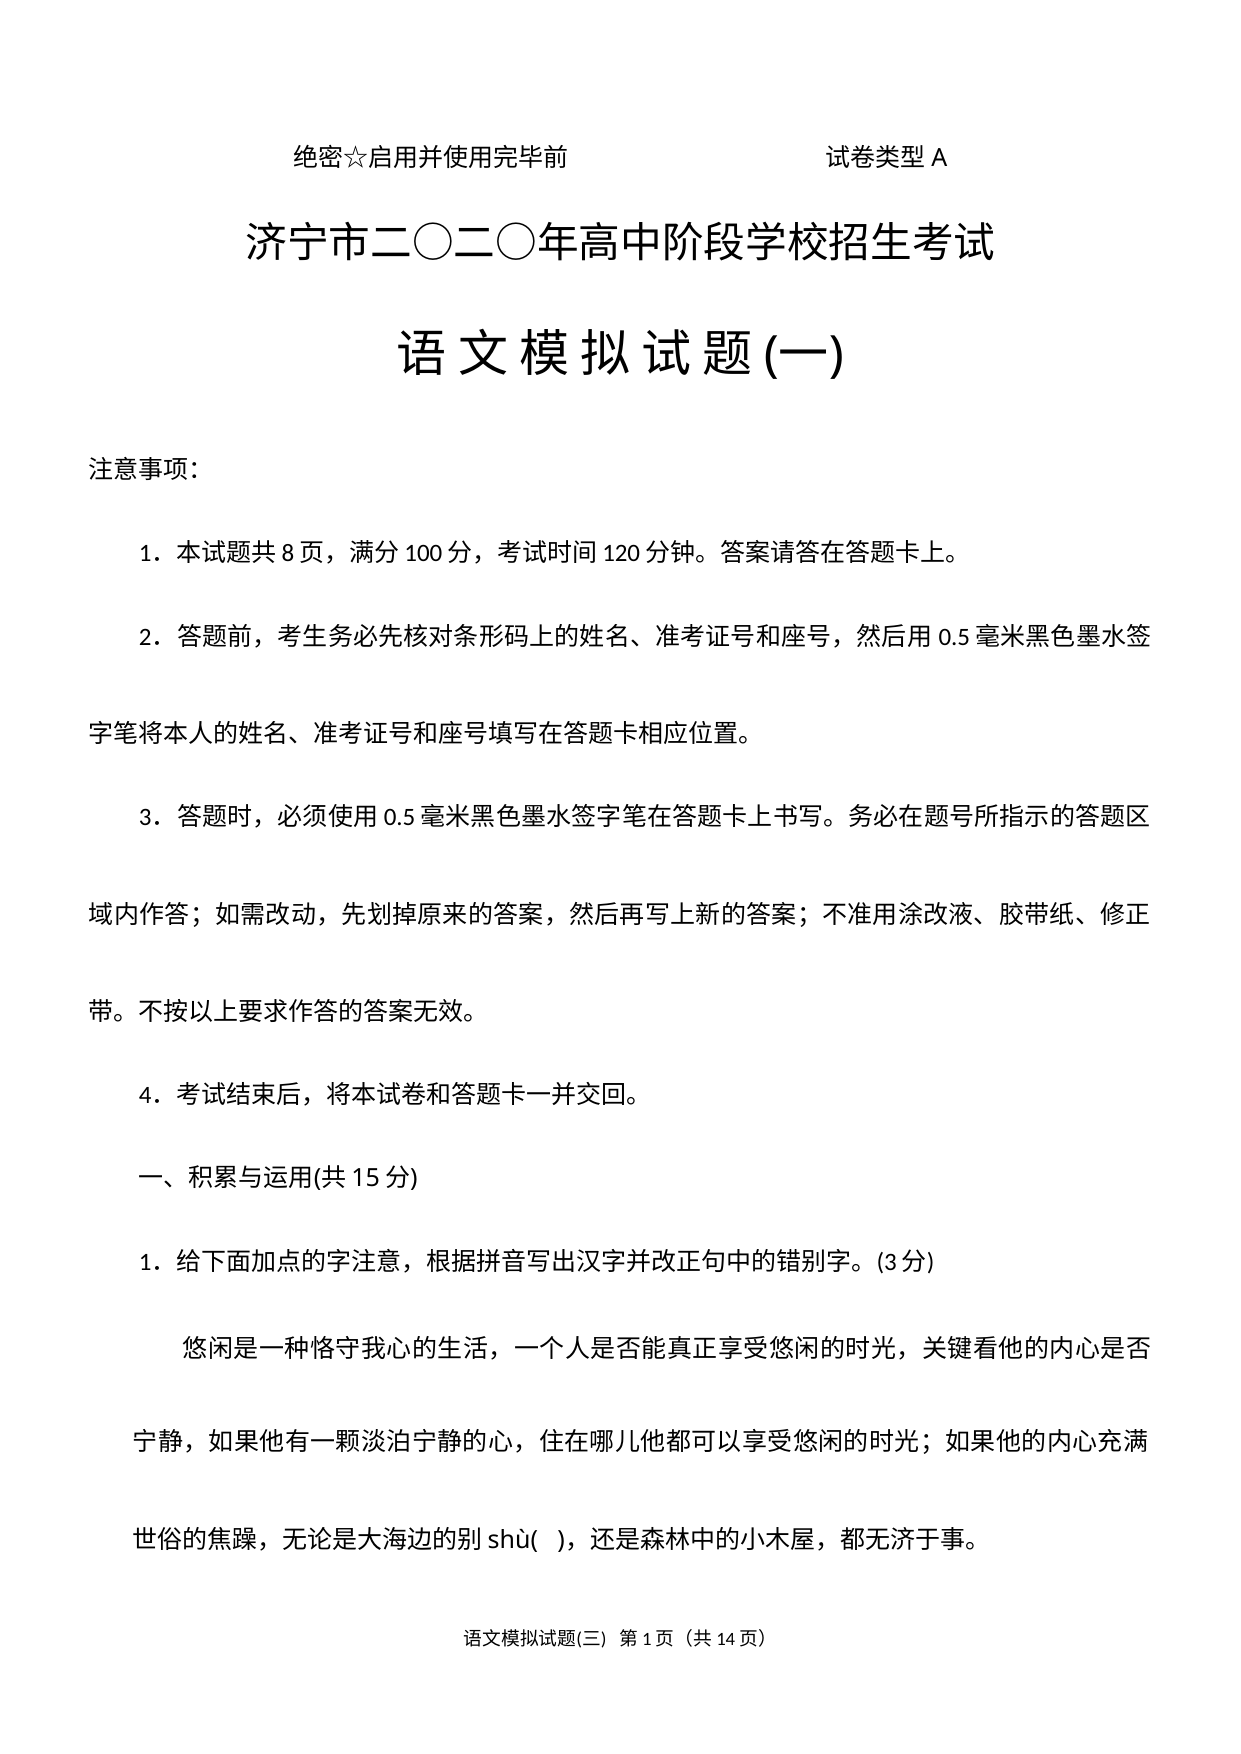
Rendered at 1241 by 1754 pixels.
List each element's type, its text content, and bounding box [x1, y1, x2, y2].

text 注意事项： [89, 435, 1152, 500]
text 1．本试题共8页，满分100分，考试时间120分钟。答案请答在答题卡上。 [89, 518, 1152, 583]
text 语 文 模 拟 试 题 (一) [89, 301, 1152, 399]
text 4．考试结束后，将本试卷和答题卡一并交回。 [89, 1060, 1152, 1125]
text 1．给下面加点的字注意，根据拼音写出汉字并改正句中的错别字。(3分) [89, 1227, 1152, 1292]
text 3．答题时，必须使用0.5毫米黑色墨水签字笔在答题卡上书写。务必在题号所指示的答题区域内作答；如需改动，先划掉原来的答案，然后再写上新的答案；不准用涂改液、胶带纸、修正带。不按以上要求作答的答案无效。 [89, 782, 1152, 1042]
text 2．答题前，考生务必先核对条形码上的姓名、准考证号和座号，然后用0.5毫米黑色墨水签字笔将本人的姓名、准考证号和座号填写在答题卡相应位置。 [89, 602, 1152, 764]
text 一、积累与运用(共15分) [89, 1143, 1152, 1208]
text 悠闲是一种恪守我心的生活，一个人是否能真正享受悠闲的时光，关键看他的内心是否宁静，如果他有一颗淡泊宁静的心，住在哪儿他都可以享受悠闲的时光；如果他的内心充满世俗的焦躁，无论是大海边的别shù( )，还是森林中的小木屋，都无济于事。 [132, 1310, 1152, 1570]
text 济宁市二○二○年高中阶段学校招生考试 [89, 206, 1152, 271]
text 绝密☆启用并使用完毕前 试卷类型A [89, 123, 1152, 188]
